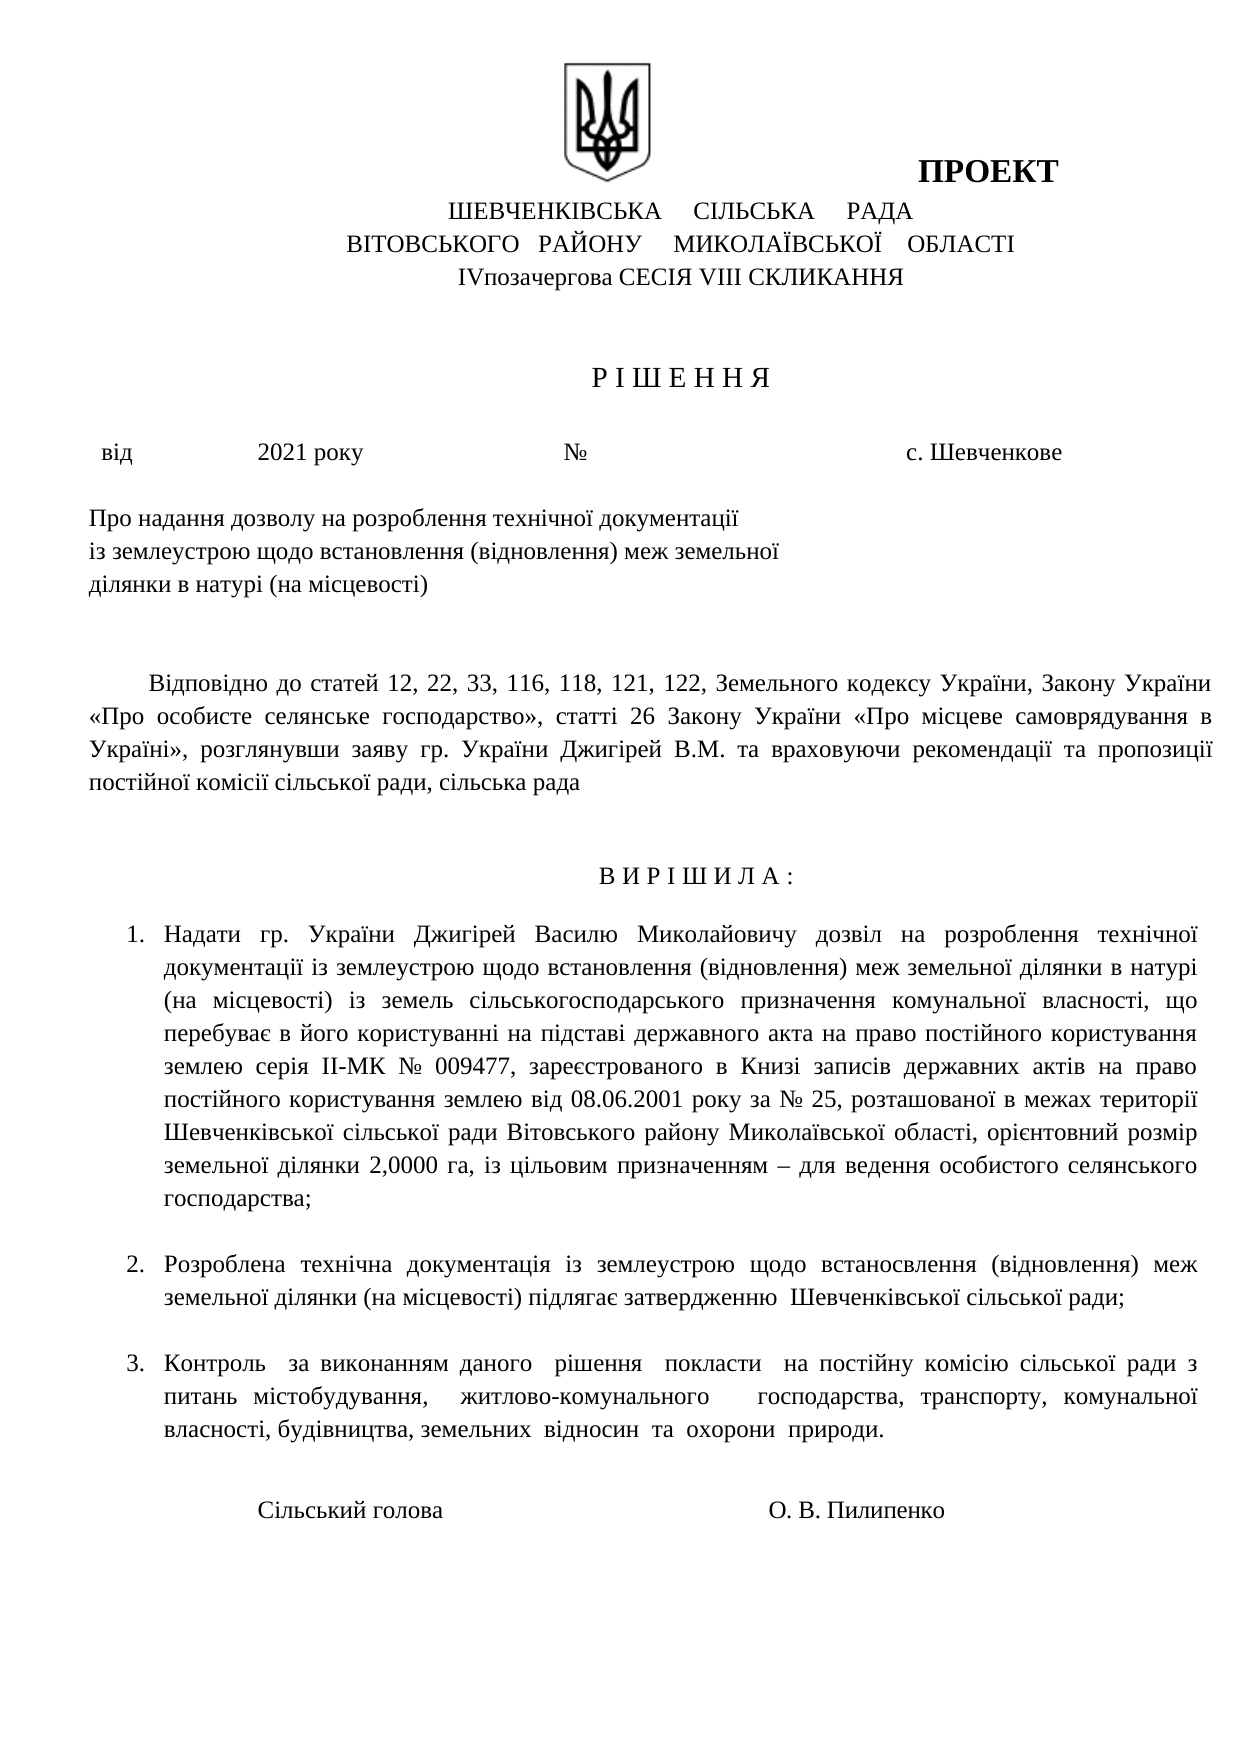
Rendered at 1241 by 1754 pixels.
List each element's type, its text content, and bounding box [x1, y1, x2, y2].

text Відповідно до статей 12, 22, 33, 116, 118, 121, 122, Земельного кодексу України, Закону України «Про особисте селянське господарство», статті 26 Закону України «Про місцеве самоврядування в Україні», розглянувши заяву гр. України Джигірей В.М. та враховуючи рекомендації та пропозиції постійної комісії сільської ради, сільська рада [89, 668, 1213, 796]
text ділянки в натурі (на місцевості) [89, 569, 1198, 598]
text ВИРІШИЛА: [89, 862, 1214, 890]
text ШЕВЧЕНКІВСЬКА СІЛЬСЬКА РАДА ВІТОВСЬКОГО РАЙОНУ МИКОЛАЇВСЬКОЇ ОБЛАСТІ ІVпозачергова СЕСІЯ VІІІ СКЛИКАННЯ [148, 196, 1214, 291]
text із землеустрою щодо встановлення (відновлення) меж земельної [89, 536, 1198, 565]
list Надати гр. України Джигірей Василю Миколайовичу дозвіл на розроблення технічної документації із землеустрою щодо встановлення (відновлення) меж земельної ділянки в натурі (на місцевості) із земель сільськогосподарського призначення комунальної власності, що перебуває в його користуванні на підставі державного акта на право постійного користування землею серія ІІ-МК № 009477, зареєстрованого в Книзі записів державних актів на право постійного користування землею від 08.06.2001 року за № 25, розташованої в межах території Шевченківської сільської ради Вітовського району Миколаївської області, орієнтовний розмір земельної ділянки 2,0000 га, із цільовим призначенням – для ведення особистого селянського господарства; [126, 919, 1198, 1212]
text Сільський голова О. В. Пилипенко [126, 1496, 1214, 1524]
text Р І Ш Е Н Н Я [148, 360, 1214, 393]
text Про надання дозволу на розроблення технічної документації [89, 503, 1198, 532]
list Контроль за виконанням даного рішення покласти на постійну комісію сільської ради з питань містобудування, житлово-комунального господарства, транспорту, комунальної власності, будівництва, земельних відносин та охорони природи. [126, 1348, 1198, 1443]
list Розроблена технічна документація із землеустрою щодо встаносвлення (відновлення) меж земельної ділянки (на місцевості) підлягає затвердженню Шевченківської сільської ради; [126, 1249, 1198, 1311]
text від 2021 року № с. Шевченкове [89, 437, 1214, 466]
text ПРОЕКТ [89, 62, 1214, 190]
picture [563, 62, 652, 183]
